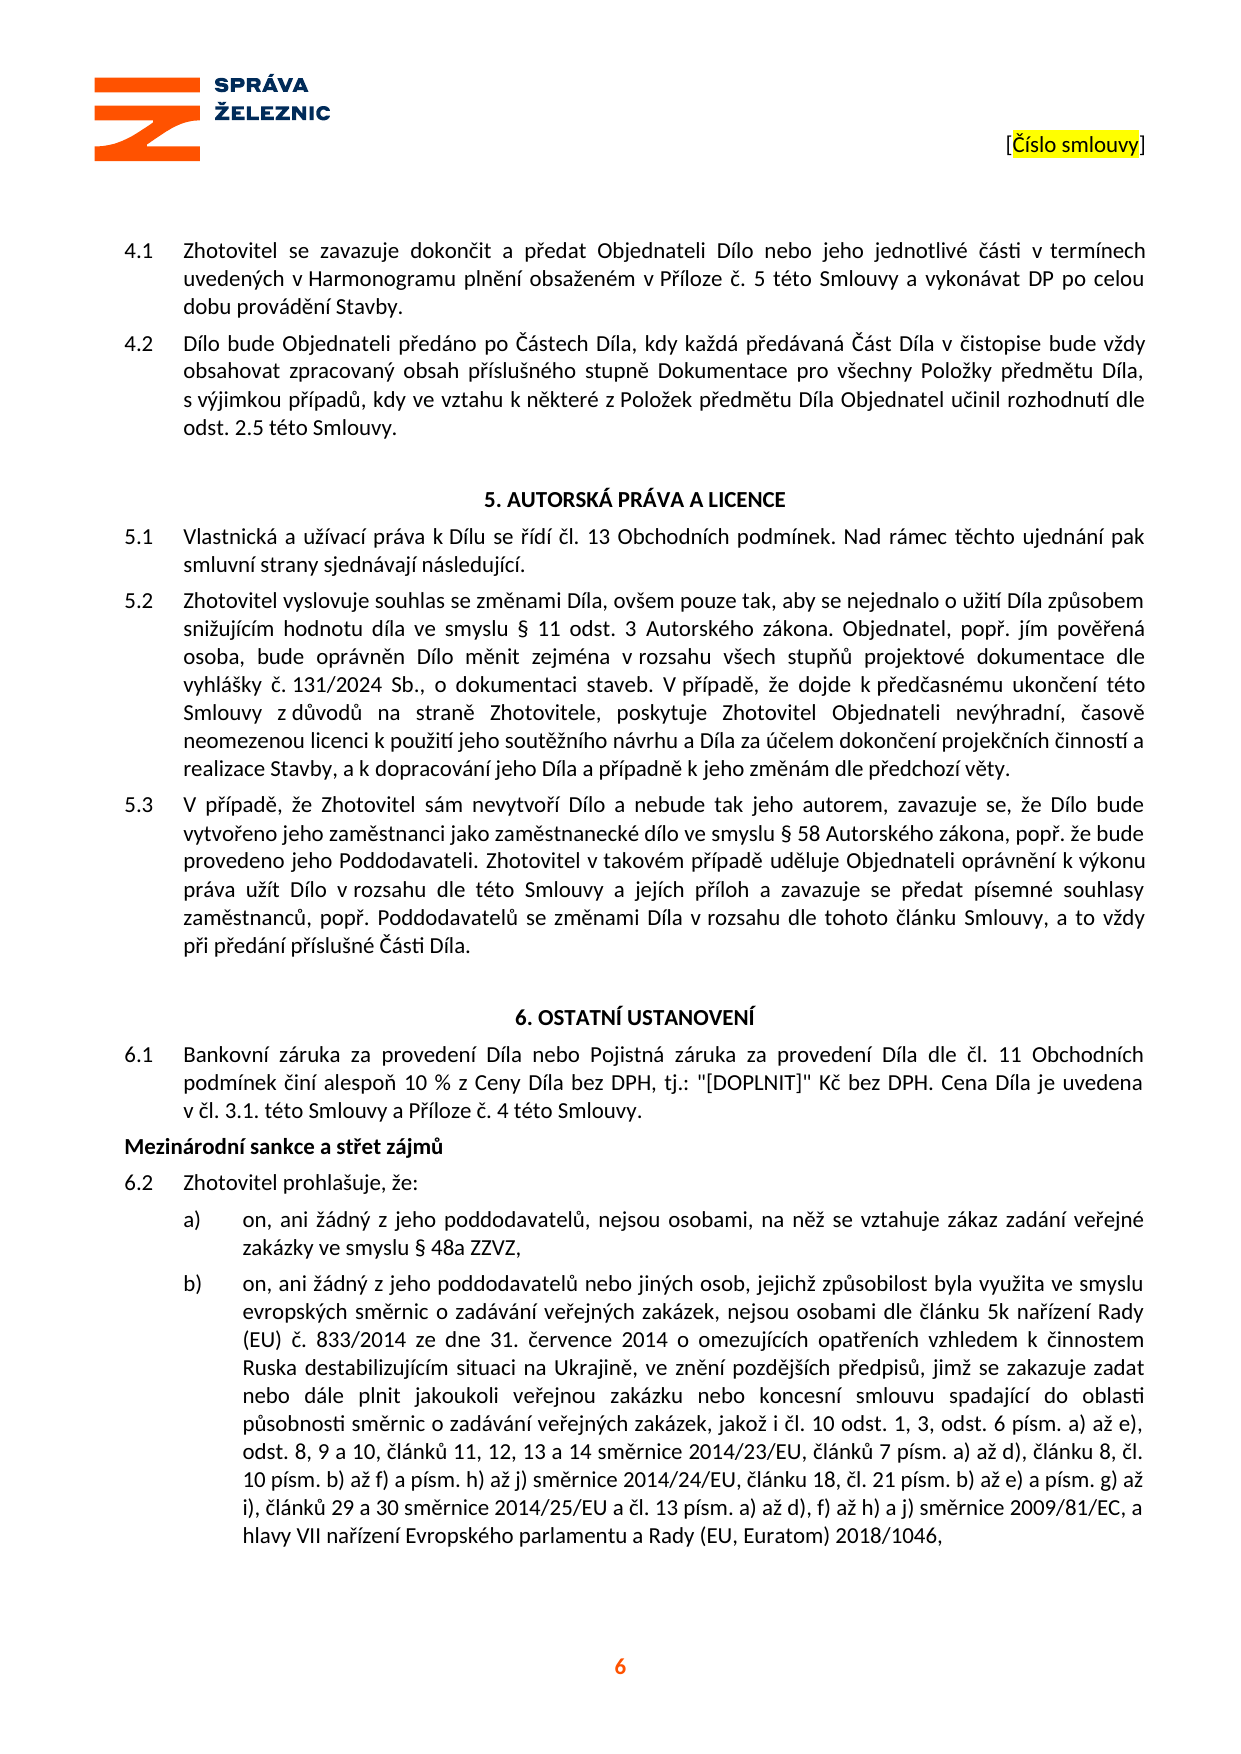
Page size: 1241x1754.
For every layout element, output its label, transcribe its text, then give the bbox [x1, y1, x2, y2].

list on, ani žádný z jeho poddodavatelů, nejsou osobami, na něž se vztahuje zákaz zadání veřejné zakázky ve smyslu § 48a ZZVZ, [183, 1205, 1146, 1261]
list Mezinárodní sankce a střet zájmů [124, 1132, 1146, 1160]
text Zhotovitel vyslovuje souhlas se změnami Díla, ovšem pouze tak, aby se nejednalo o užití Díla způsobem snižujícím hodnotu díla ve smyslu § 11 odst. 3 Autorského zákona. Objednatel, popř. jím pověřená osoba, bude oprávněn Dílo měnit zejména v rozsahu všech stupňů projektové dokumentace dle vyhlášky č. 131/2024 Sb., o dokumentaci staveb. V případě, že dojde k předčasnému ukončení této Smlouvy z důvodů na straně Zhotovitele, poskytuje Zhotovitel Objednateli nevýhradní, časově neomezenou licenci k použití jeho soutěžního návrhu a Díla za účelem dokončení projekčních činností a realizace Stavby, a k dopracování jeho Díla a případně k jeho změnám dle předchozí věty. [124, 586, 1146, 782]
list on, ani žádný z jeho poddodavatelů nebo jiných osob, jejichž způsobilost byla využita ve smyslu evropských směrnic o zadávání veřejných zakázek, nejsou osobami dle článku 5k nařízení Rady (EU) č. 833/2014 ze dne 31. července 2014 o omezujících opatřeních vzhledem k činnostem Ruska destabilizujícím situaci na Ukrajině, ve znění pozdějších předpisů, jimž se zakazuje zadat nebo dále plnit jakoukoli veřejnou zakázku nebo koncesní smlouvu spadající do oblasti působnosti směrnic o zadávání veřejných zakázek, jakož i čl. 10 odst. 1, 3, odst. 6 písm. a) až e), odst. 8, 9 a 10, článků 11, 12, 13 a 14 směrnice 2014/23/EU, článků 7 písm. a) až d), článku 8, čl. 10 písm. b) až f) a písm. h) až j) směrnice 2014/24/EU, článku 18, čl. 21 písm. b) až e) a písm. g) až i), článků 29 a 30 směrnice 2014/25/EU a čl. 13 písm. a) až d), f) až h) a j) směrnice 2009/81/EC, a hlavy VII nařízení Evropského parlamentu a Rady (EU, Euratom) 2018/1046, [183, 1269, 1146, 1549]
subtitle AUTORSKÁ PRÁVA A LICENCE [124, 485, 1146, 513]
text Dílo bude Objednateli předáno po Částech Díla, kdy každá předávaná Část Díla v čistopise bude vždy obsahovat zpracovaný obsah příslušného stupně Dokumentace pro všechny Položky předmětu Díla, s výjimkou případů, kdy ve vztahu k některé z Položek předmětu Díla Objednatel učinil rozhodnutí dle odst. 2.5 této Smlouvy. [124, 329, 1146, 441]
text Zhotovitel se zavazuje dokončit a předat Objednateli Dílo nebo jeho jednotlivé části v termínech uvedených v Harmonogramu plnění obsaženém v Příloze č. 5 této Smlouvy a vykonávat DP po celou dobu provádění Stavby. [124, 236, 1146, 320]
text Zhotovitel prohlašuje, že: [124, 1168, 1146, 1197]
subtitle OSTATNÍ USTANOVENÍ [124, 1003, 1146, 1031]
text V případě, že Zhotovitel sám nevytvoří Dílo a nebude tak jeho autorem, zavazuje se, že Dílo bude vytvořeno jeho zaměstnanci jako zaměstnanecké dílo ve smyslu § 58 Autorského zákona, popř. že bude provedeno jeho Poddodavateli. Zhotovitel v takovém případě uděluje Objednateli oprávnění k výkonu práva užít Dílo v rozsahu dle této Smlouvy a jejích příloh a zavazuje se předat písemné souhlasy zaměstnanců, popř. Poddodavatelů se změnami Díla v rozsahu dle tohoto článku Smlouvy, a to vždy při předání příslušné Části Díla. [124, 791, 1146, 959]
text Vlastnická a užívací práva k Dílu se řídí čl. 13 Obchodních podmínek. Nad rámec těchto ujednání pak smluvní strany sjednávají následující. [124, 522, 1146, 578]
text Bankovní záruka za provedení Díla nebo Pojistná záruka za provedení Díla dle čl. 11 Obchodních podmínek činí alespoň 10 % z Ceny Díla bez DPH, tj.: "[DOPLNIT]" Kč bez DPH. Cena Díla je uvedena v čl. 3.1. této Smlouvy a Příloze č. 4 této Smlouvy. [124, 1040, 1146, 1124]
